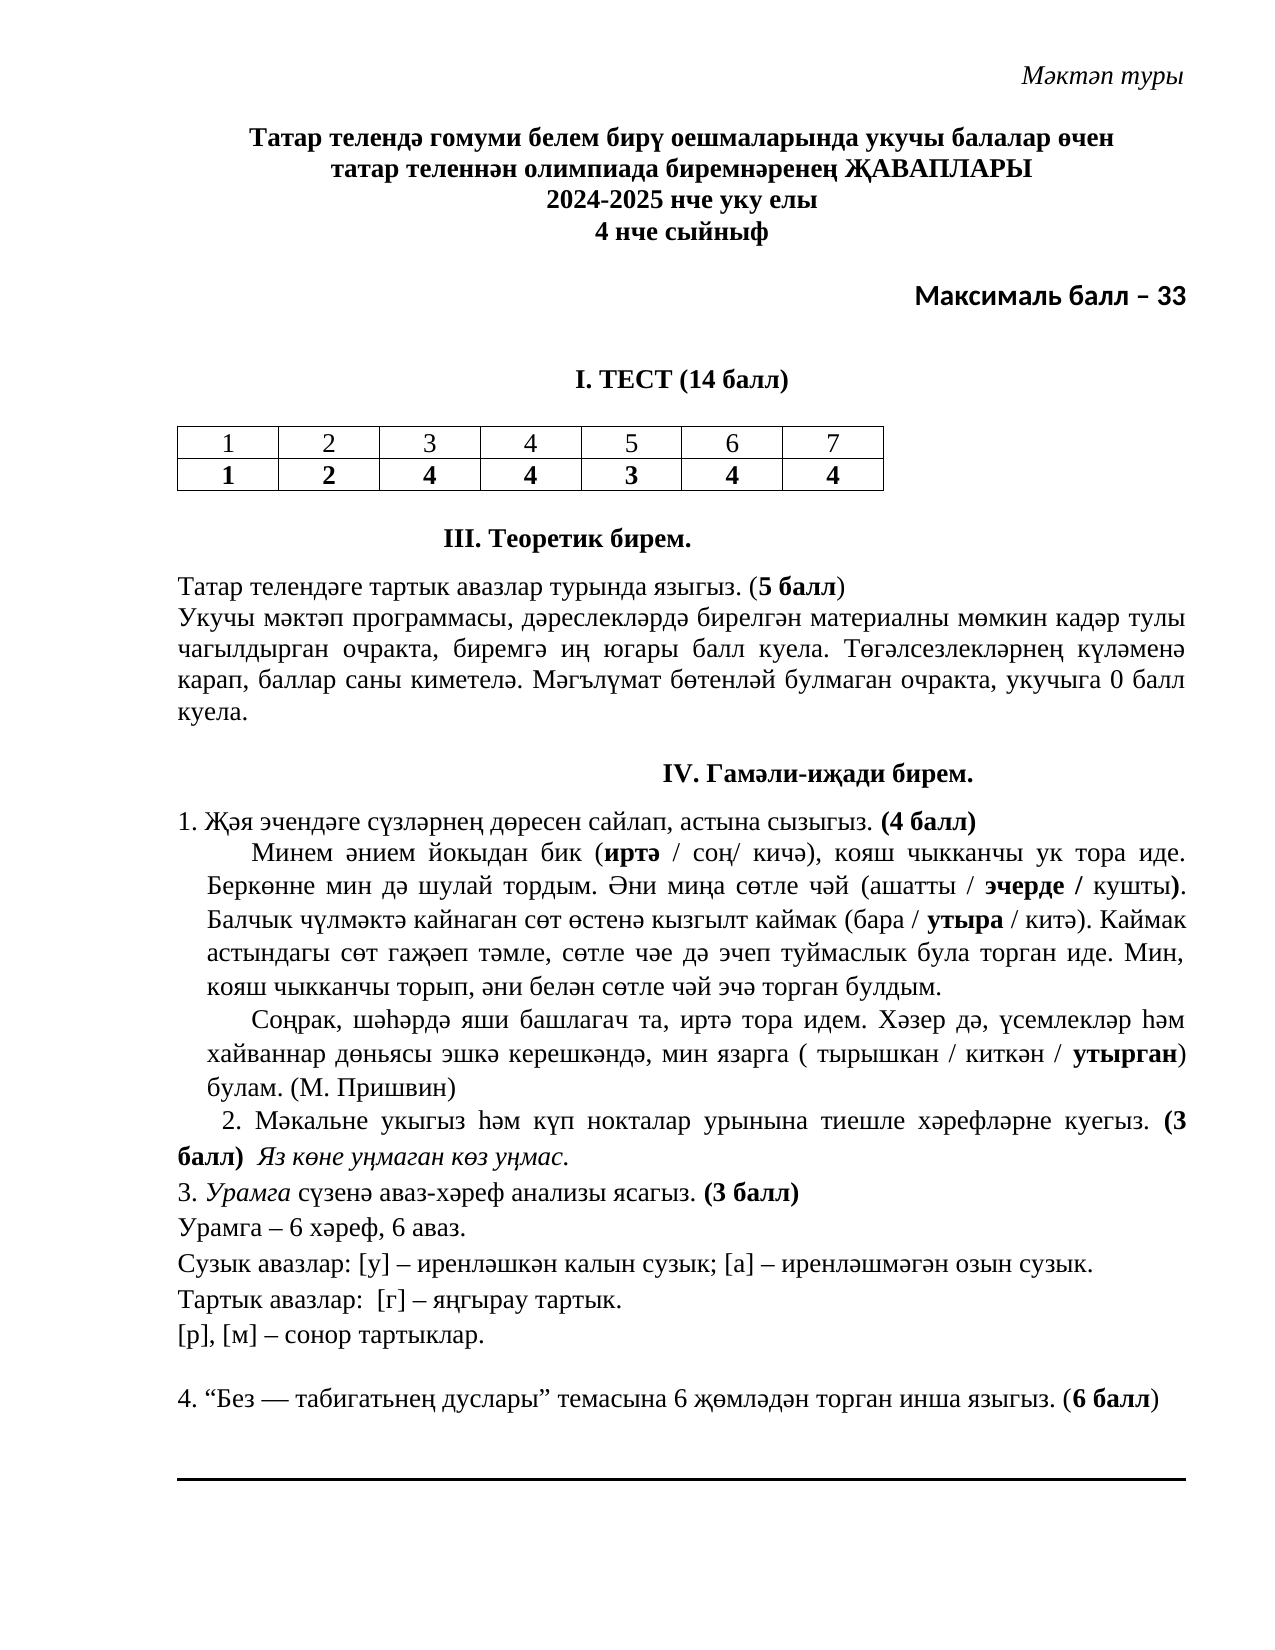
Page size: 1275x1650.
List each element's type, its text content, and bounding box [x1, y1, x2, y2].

text Минем әнием йокыдан бик (иртә / соң/ кичә), кояш чыкканчы ук тора иде. Беркөнне мин дә шулай тордым. Әни миңа сөтле чәй (ашатты / эчерде / кушты). Балчык чүлмәктә кайнаган сөт өстенә кызгылт каймак (бара / утыра / китә). Каймак астындагы сөт гаҗәеп тәмле, сөтле чәе дә эчеп туймаслык була торган иде. Мин, кояш чыкканчы торып, әни белән сөтле чәй эчә торган булдым. [207, 836, 1186, 1001]
text III. Теоретик бирем. [443, 522, 1186, 553]
table_header 1 [178, 427, 278, 458]
table_header 5 [582, 427, 681, 458]
table_cell 4 [481, 459, 581, 490]
text Татар телендә гомуми белем бирү оешмаларында укучы балалар өчен [177, 121, 1186, 152]
table_header 6 [682, 427, 782, 458]
table_header 2 [279, 427, 379, 458]
table_header 4 [481, 427, 581, 458]
list 2. Мәкальне укыгыз һәм күп нокталар урынына тиешле хәрефләрне куегыз. (3 балл) Яз көне уңмаган көз уңмас. [177, 1104, 1186, 1171]
list Татар телендәге тартык авазлар турында языгыз. (5 балл) [177, 570, 1186, 601]
table_cell 3 [582, 459, 681, 490]
list Урамга – 6 хәреф, 6 аваз. [177, 1211, 1186, 1242]
text 4 нче сыйныф [177, 215, 1186, 246]
table_cell 2 [279, 459, 379, 490]
text 2024-2025 нче уку елы [177, 184, 1186, 215]
text Соңрак, шәһәрдә яши башлагач та, иртә тора идем. Хәзер дә, үсемлекләр һәм хайваннар дөньясы эшкә керешкәндә, мин язарга ( тырышкан / киткән / утырган) булам. (М. Пришвин) [207, 1003, 1186, 1102]
table_cell 4 [380, 459, 480, 490]
text IV. Гамәли-иҗади бирем. [443, 757, 1186, 788]
list [р], [м] – сонор тартыклар. [177, 1318, 1186, 1350]
text Максималь балл – 33 [177, 277, 1186, 313]
list 1. Җәя эчендәге сүзләрнең дөресен сайлап, астына сызыгыз. (4 балл) [177, 805, 1186, 836]
table_header 3 [380, 427, 480, 458]
list Сузык авазлар: [у] – иренләшкән калын сузык; [а] – иренләшмәгән озын сузык. [177, 1247, 1186, 1278]
text Мәктәп туры [177, 59, 1186, 90]
table_cell 4 [682, 459, 782, 490]
list 4. “Без — табигатьнең дуслары” темасына 6 җөмләдән торган инша языгыз. (6 балл) [177, 1382, 1186, 1478]
list Тартык авазлар: [г] – яңгырау тартык. [177, 1283, 1186, 1314]
table_cell 4 [783, 459, 883, 490]
list Укучы мәктәп программасы, дәреслекләрдә бирелгән материалны мөмкин кадәр тулы чагылдырган очракта, биремгә иң югары балл куела. Төгәлсезлекләрнең күләменә карап, баллар саны киметелә. Мәгълүмат бөтенләй булмаган очракта, укучыга 0 балл куела. [177, 601, 1186, 726]
list 3. Урамга сүзенә аваз-хәреф анализы ясагыз. (3 балл) [177, 1176, 1186, 1207]
text татар теленнән олимпиада биремнәренең ҖАВАПЛАРЫ [177, 152, 1186, 184]
table_header 7 [783, 427, 883, 458]
table_cell 1 [178, 459, 278, 490]
text I. ТЕСТ (14 балл) [177, 363, 1186, 394]
